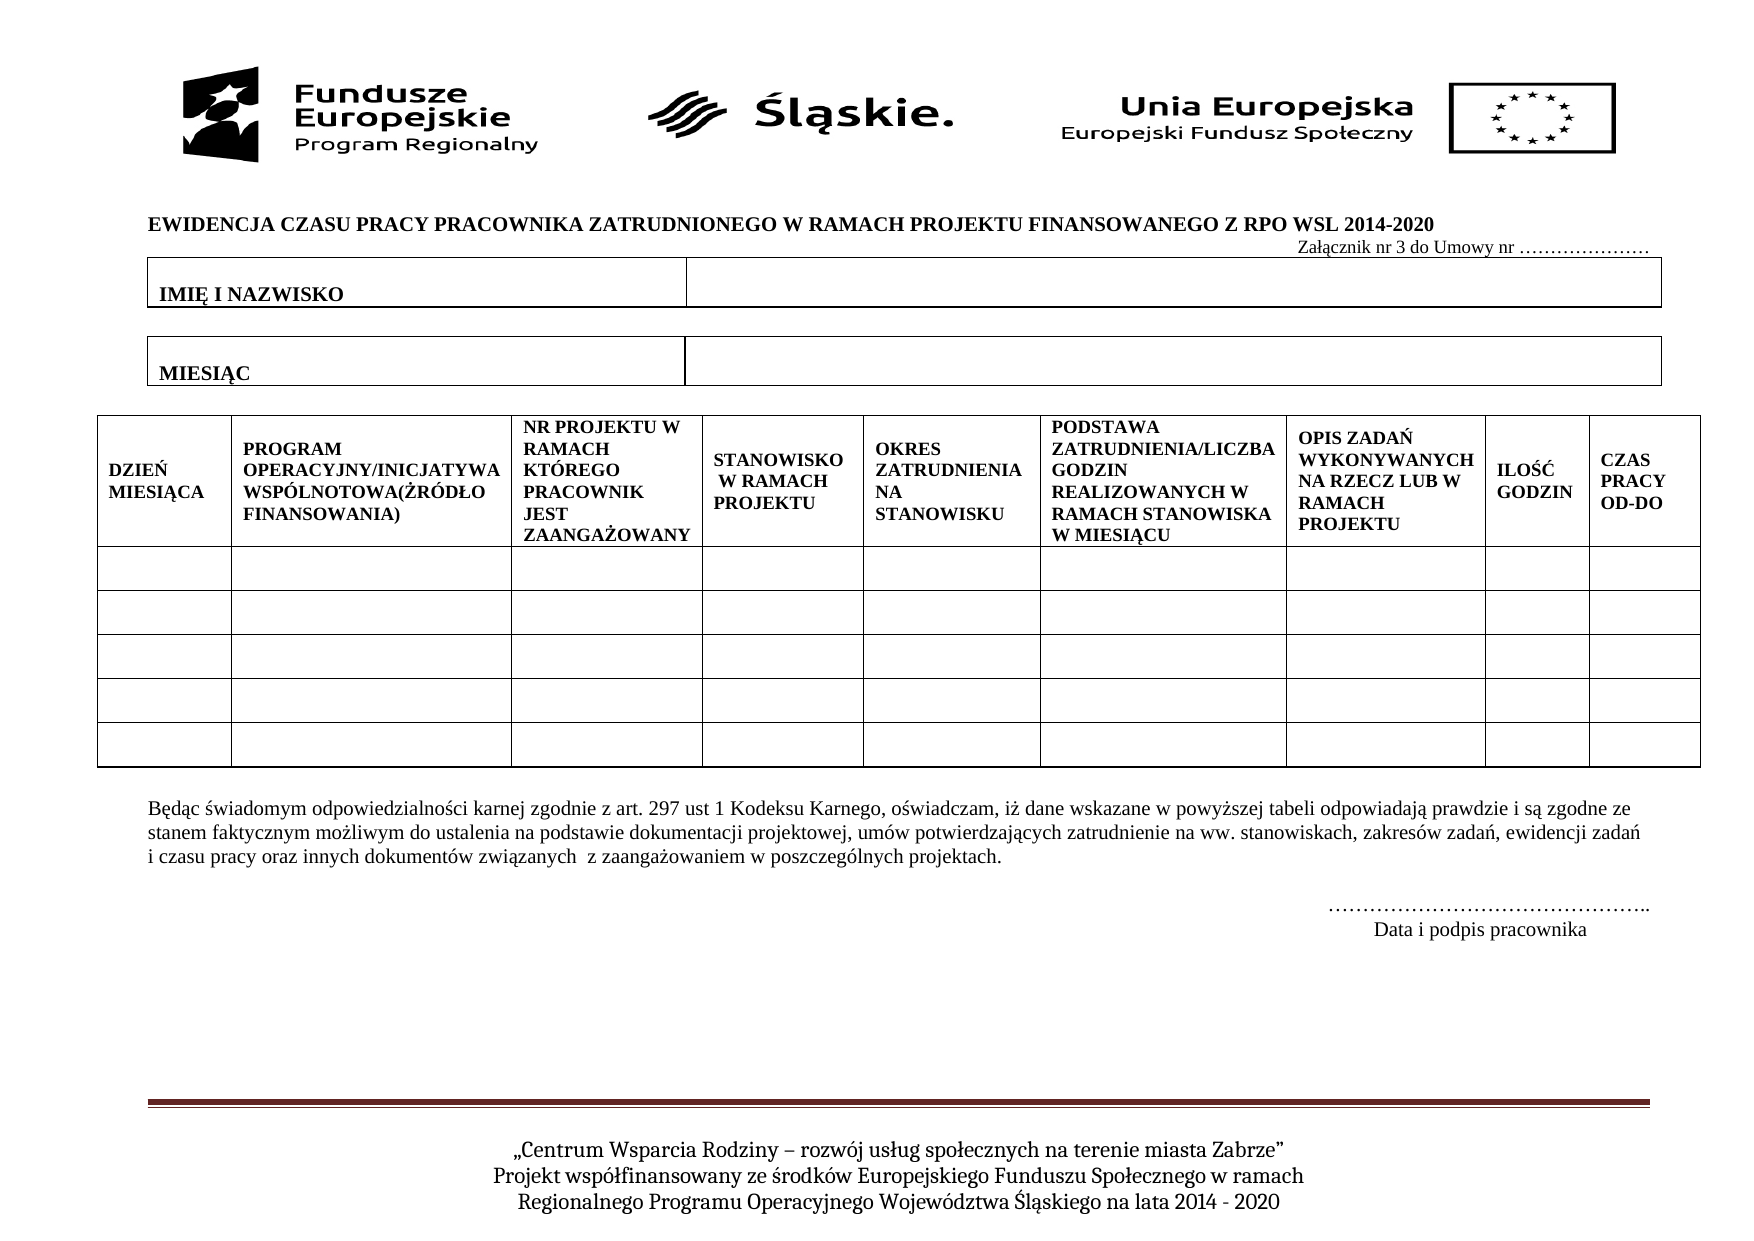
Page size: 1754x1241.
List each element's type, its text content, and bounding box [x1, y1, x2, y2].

table_header NR PROJEKTU W RAMACH KTÓREGO PRACOWNIK JEST ZAANGAŻOWANY [512, 416, 702, 546]
table_cell [98, 723, 231, 766]
text ……………………………………….. [148, 892, 1650, 916]
table_cell [703, 723, 863, 766]
table_cell [232, 635, 511, 678]
table_cell [1486, 679, 1589, 722]
table_cell [1041, 547, 1286, 590]
table_cell [1590, 591, 1700, 634]
table_header [686, 337, 1661, 385]
table_cell [703, 547, 863, 590]
table_cell [1041, 635, 1286, 678]
table_cell [1041, 723, 1286, 766]
table_cell [1041, 679, 1286, 722]
table_header OKRES ZATRUDNIENIA NA STANOWISKU [864, 416, 1040, 546]
table_cell [512, 547, 702, 590]
text Załącznik nr 3 do Umowy nr ………………… [148, 236, 1650, 257]
table_cell [1287, 547, 1485, 590]
table_cell [512, 635, 702, 678]
table_cell [512, 591, 702, 634]
table_header [687, 258, 1661, 306]
table_cell [703, 591, 863, 634]
table_cell [1041, 591, 1286, 634]
table_cell [703, 635, 863, 678]
table_cell [1590, 723, 1700, 766]
table_header OPIS ZADAŃ WYKONYWANYCH NA RZECZ LUB W RAMACH PROJEKTU [1287, 416, 1485, 546]
table_cell [98, 679, 231, 722]
table_header PODSTAWA ZATRUDNIENIA/LICZBA GODZIN REALIZOWANYCH W RAMACH STANOWISKA W MIESIĄCU [1041, 416, 1286, 546]
table_cell [1287, 591, 1485, 634]
table_cell [512, 679, 702, 722]
table_cell [864, 635, 1040, 678]
text Data i podpis pracownika [148, 916, 1650, 941]
table_header IMIĘ I NAZWISKO [148, 258, 686, 306]
table_cell [232, 723, 511, 766]
table_header DZIEŃ MIESIĄCA [98, 416, 231, 546]
table_cell [1287, 723, 1485, 766]
table_cell [703, 679, 863, 722]
table_cell [98, 635, 231, 678]
text EWIDENCJA CZASU PRACY PRACOWNIKA ZATRUDNIONEGO W RAMACH PROJEKTU FINANSOWANEGO Z RPO WSL 2014-2020 [148, 212, 1650, 236]
table_header MIESIĄC [148, 337, 684, 385]
table_cell [98, 547, 231, 590]
table_cell [98, 591, 231, 634]
table_cell [864, 547, 1040, 590]
table_header STANOWISKO W RAMACH PROJEKTU [703, 416, 863, 546]
table_header ILOŚĆ GODZIN [1486, 416, 1589, 546]
table_cell [864, 723, 1040, 766]
table_header CZAS PRACY OD-DO [1590, 416, 1700, 546]
table_cell [1590, 635, 1700, 678]
table_header PROGRAM OPERACYJNY/INICJATYWA WSPÓLNOTOWA(ŻRÓDŁO FINANSOWANIA) [232, 416, 511, 546]
table_cell [1486, 635, 1589, 678]
table_cell [232, 679, 511, 722]
table_cell [1287, 635, 1485, 678]
table_cell [1486, 591, 1589, 634]
text Będąc świadomym odpowiedzialności karnej zgodnie z art. 297 ust 1 Kodeksu Karnego, oświadczam, iż dane wskazane w powyższej tabeli odpowiadają prawdzie i są zgodne ze stanem faktycznym możliwym do ustalenia na podstawie dokumentacji projektowej, umów potwierdzających zatrudnienie na ww. stanowiskach, zakresów zadań, ewidencji zadań i czasu pracy oraz innych dokumentów związanych z zaangażowaniem w poszczególnych projektach. [148, 796, 1650, 868]
table_cell [1486, 723, 1589, 766]
table_cell [512, 723, 702, 766]
table_cell [232, 547, 511, 590]
table_cell [232, 591, 511, 634]
picture [147, 44, 1651, 184]
table_cell [1590, 547, 1700, 590]
table_cell [1590, 679, 1700, 722]
table_cell [864, 591, 1040, 634]
table_cell [1287, 679, 1485, 722]
table_cell [1486, 547, 1589, 590]
table_cell [864, 679, 1040, 722]
